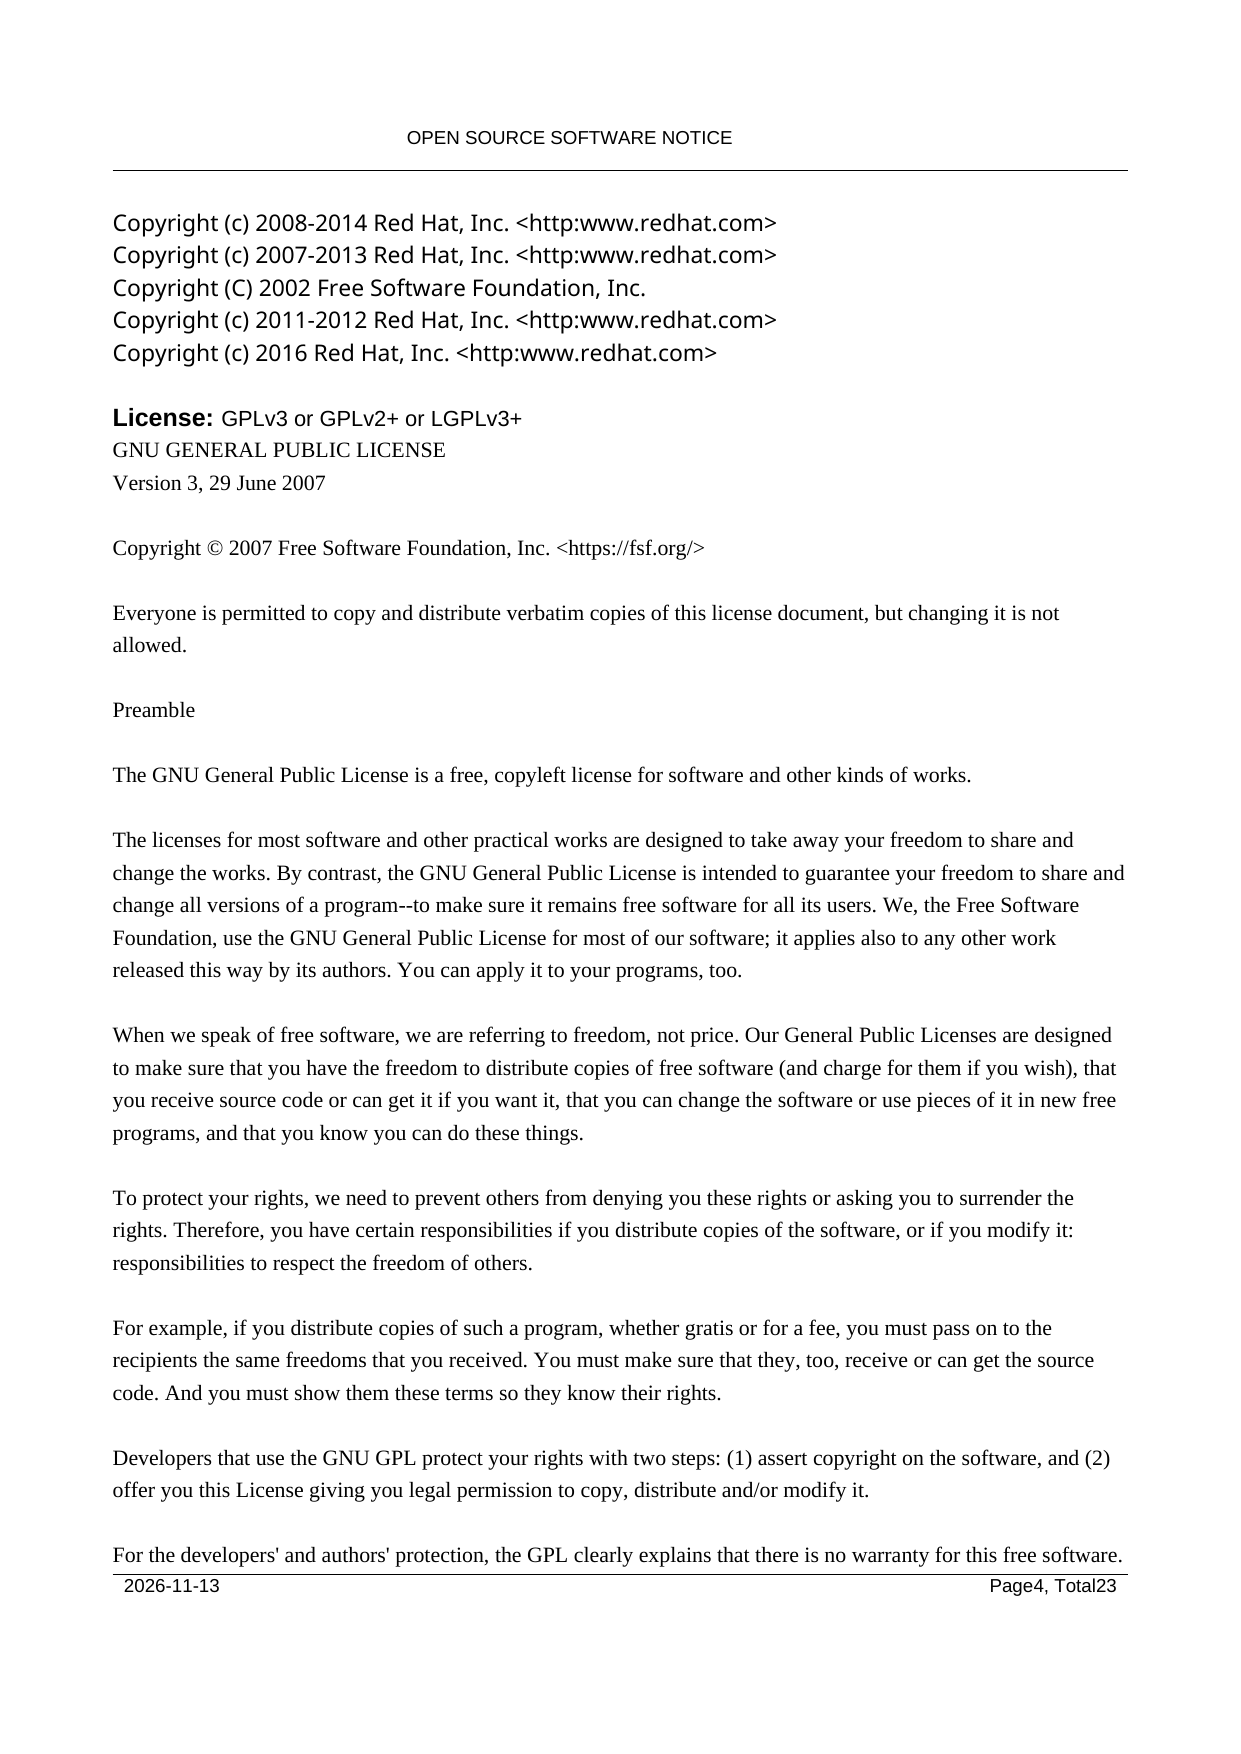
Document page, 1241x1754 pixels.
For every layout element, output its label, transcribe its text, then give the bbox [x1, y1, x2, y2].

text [112, 206, 1128, 401]
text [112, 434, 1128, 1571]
text License: GPLv3 or GPLv2+ or LGPLv3+ [112, 401, 1128, 434]
